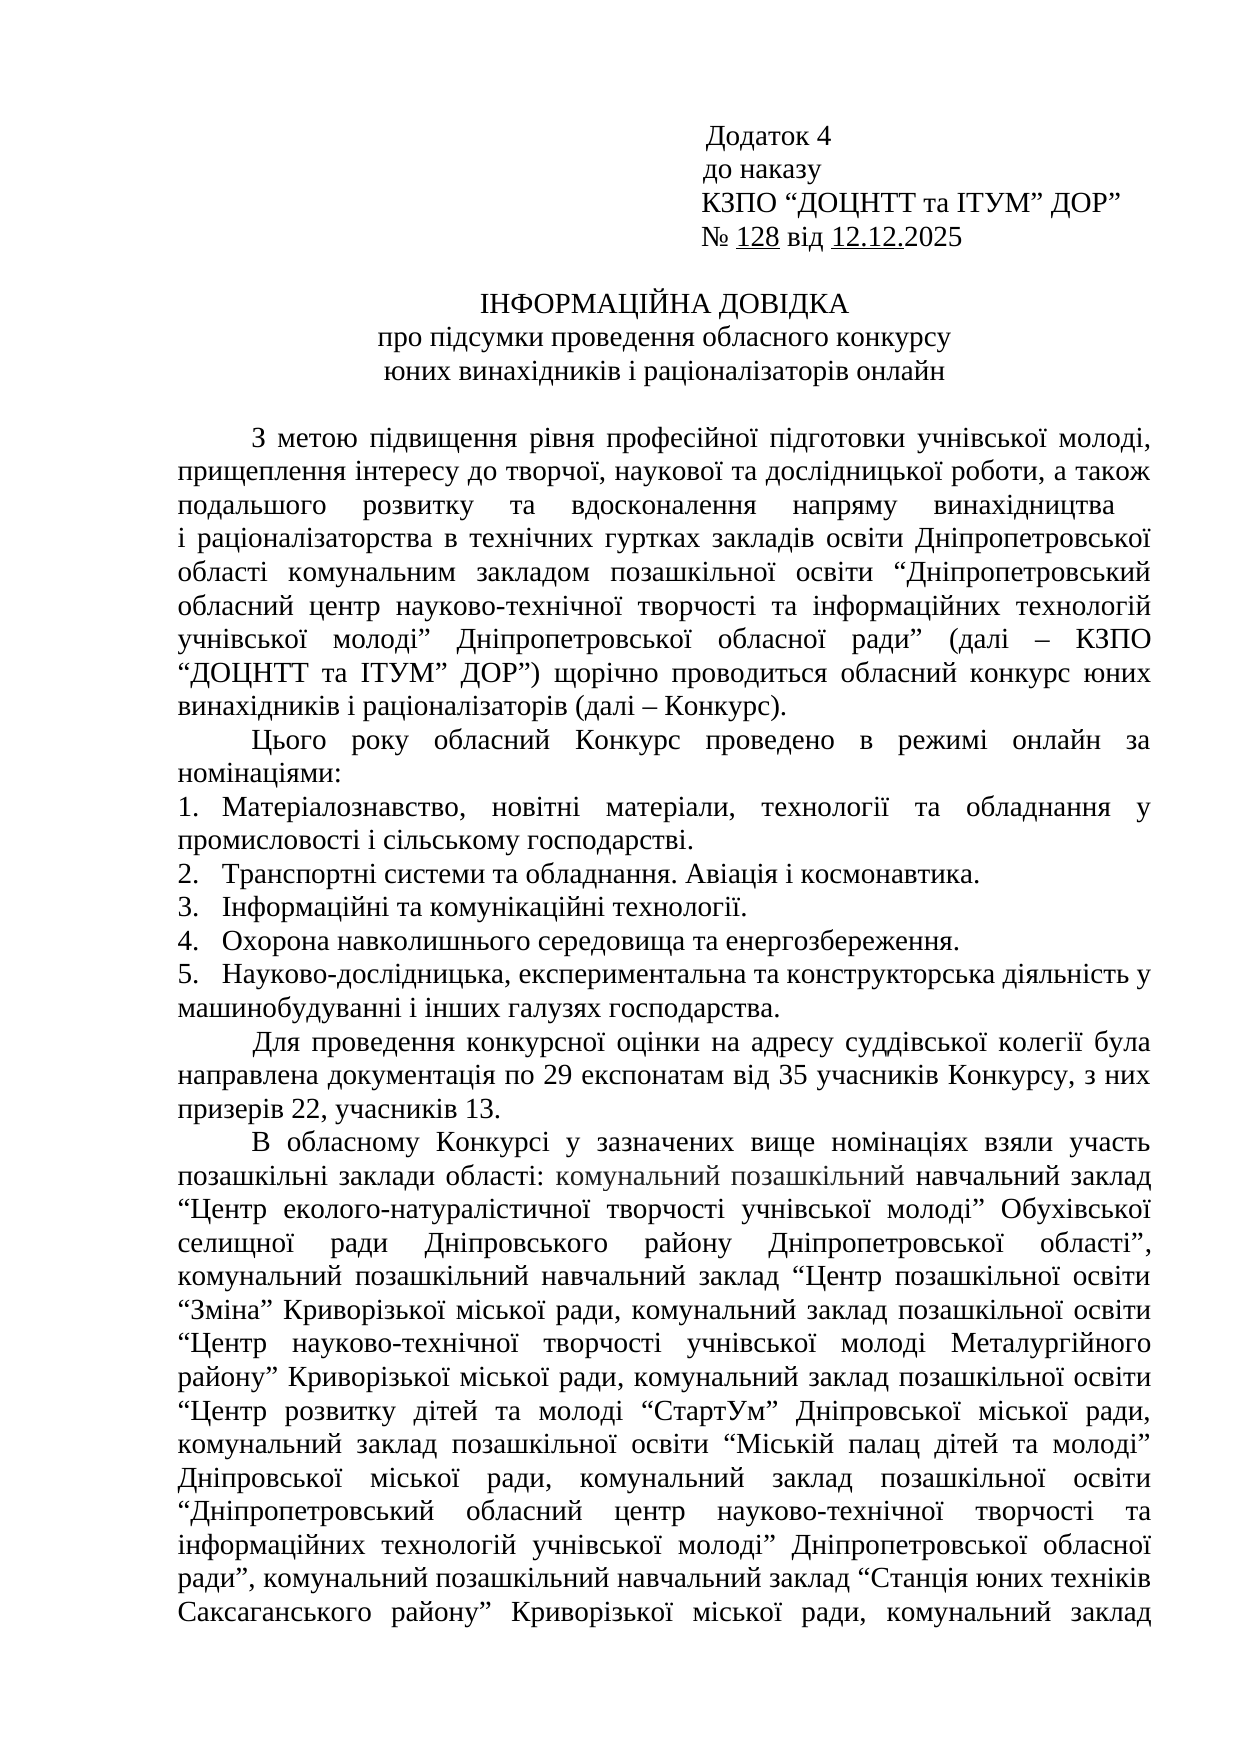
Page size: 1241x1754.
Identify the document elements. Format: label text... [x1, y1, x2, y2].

list Транспортні системи та обладнання. Авіація і космонавтика. [177, 856, 1152, 889]
text КЗПО “ДОЦНТТ та ІТУМ” ДОР” [620, 185, 1128, 219]
list Науково-дослідницька, експериментальна та конструкторська діяльність у машинобудуванні і інших галузях господарства. [177, 957, 1152, 1024]
text про підсумки проведення обласного конкурсу [177, 319, 1152, 353]
text № 128 від 12.12.2025 [177, 219, 1128, 252]
list Охорона навколишнього середовища та енергозбереження. [177, 923, 1152, 957]
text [177, 1359, 1152, 1627]
text до наказу [177, 152, 1128, 185]
text З метою підвищення рівня професійної підготовки учнівської молоді, прищеплення інтересу до творчої, наукової та дослідницької роботи, а також подальшого розвитку та вдосконалення напряму винахідництва і раціоналізаторства в технічних гуртках закладів освіти Дніпропетровської області комунальним закладом позашкільної освіти “Дніпропетровський обласний центр науково-технічної творчості та інформаційних технологій учнівської молоді” Дніпропетровської обласної ради” (далі – КЗПО “ДОЦНТТ та ІТУМ” ДОР”) щорічно проводиться обласний конкурс юних винахідників і раціоналізаторів (далі – Конкурс). [177, 420, 1152, 722]
text ІНФОРМАЦІЙНА ДОВІДКА [177, 286, 1152, 319]
list Інформаційні та комунікаційні технології. [177, 889, 1152, 923]
text Для проведення конкурсної оцінки на адресу суддівської колегії була направлена документація по 29 експонатам від 35 учасників Конкурсу, з них призерів 22, учасників 13. [177, 1024, 1152, 1124]
list Матеріалознавство, новітні матеріали, технології та обладнання у промисловості і сільському господарстві. [177, 789, 1152, 856]
text Цього року обласний Конкурс проведено в режимі онлайн за номінаціями: [177, 722, 1152, 789]
text юних винахідників і раціоналізаторів онлайн [177, 353, 1152, 386]
text Додаток 4 [398, 118, 1152, 152]
